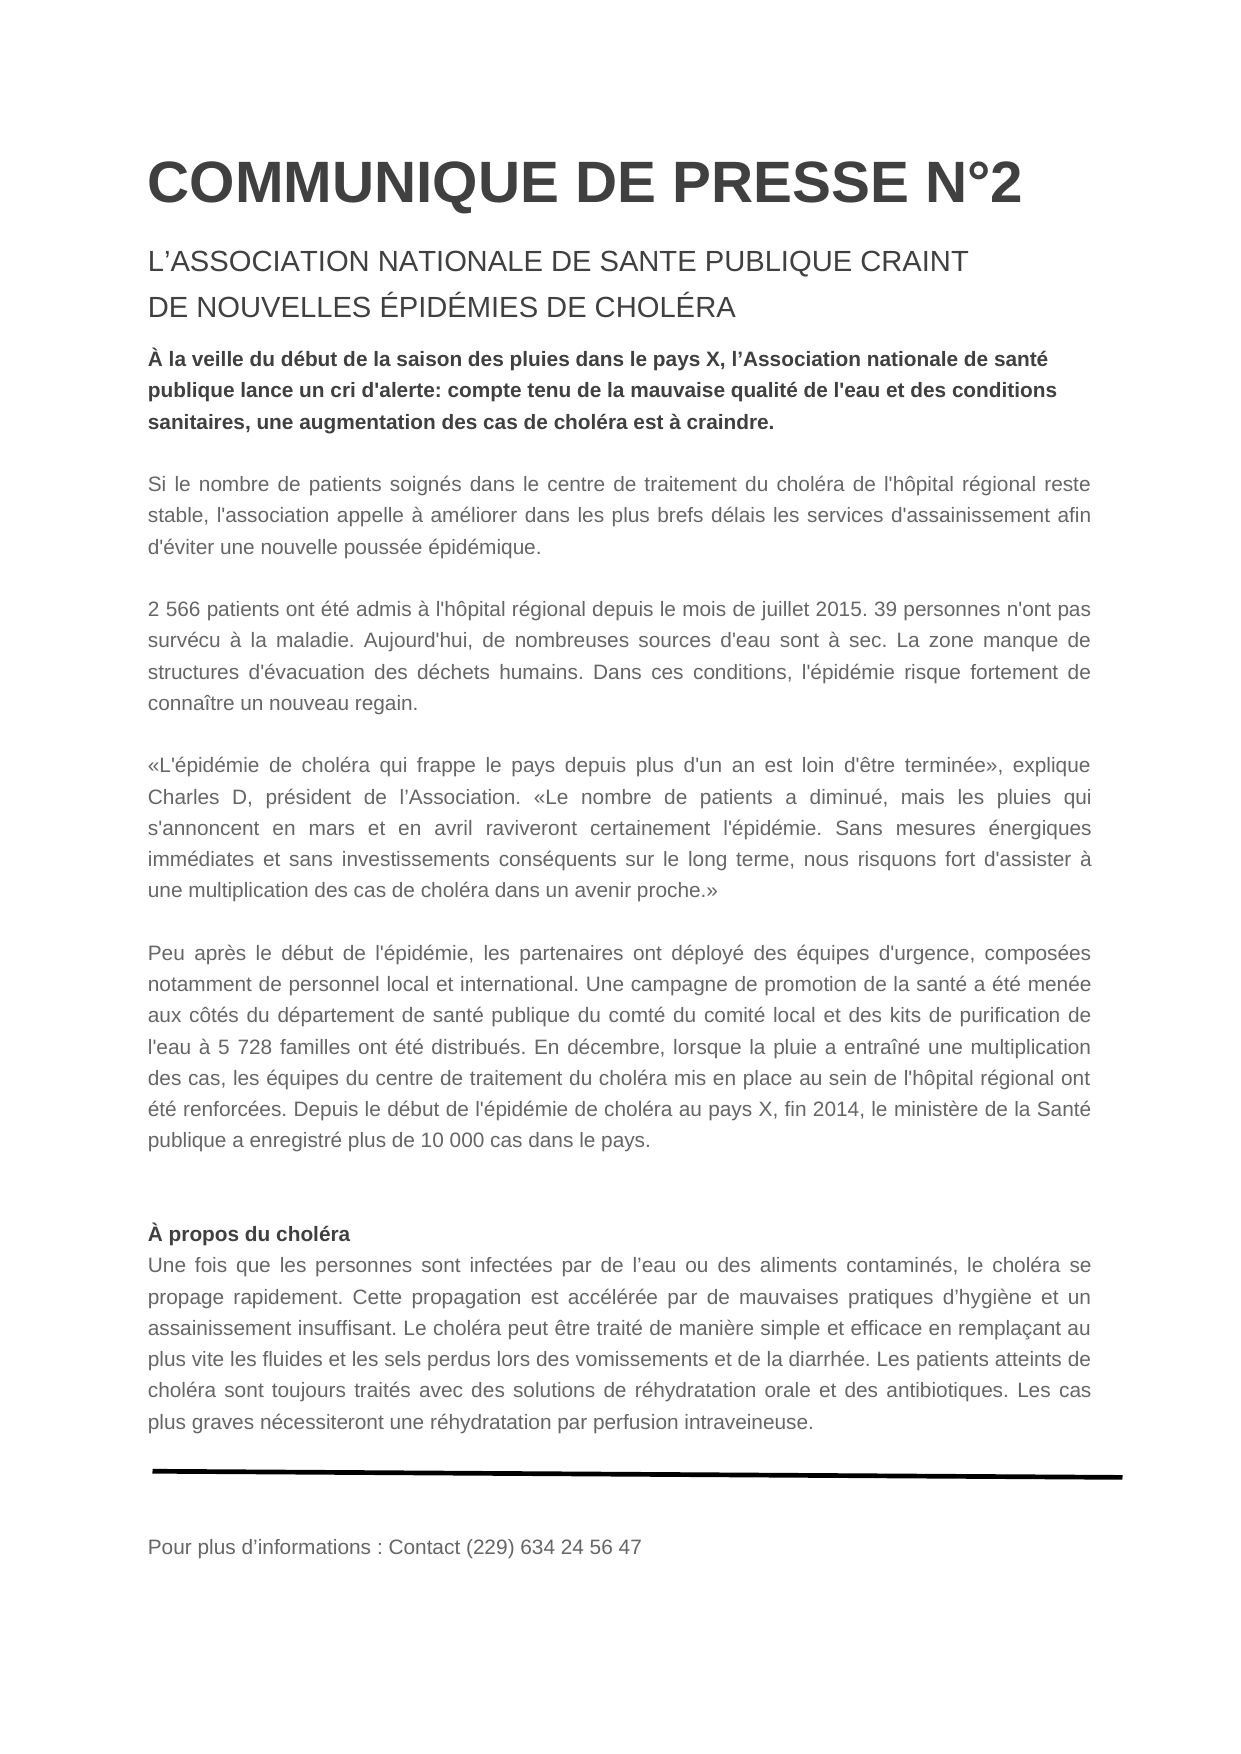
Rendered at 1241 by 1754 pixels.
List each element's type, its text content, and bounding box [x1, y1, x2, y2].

subtitle l’association nationale de sante publique CRAINT DE NOUVELLES ÉPIDÉMIES DE CHOLÉRA [148, 230, 1093, 324]
text À propos du choléra [148, 1215, 1093, 1246]
text Si le nombre de patients soignés dans le centre de traitement du choléra de l'hôpital régional reste stable, l'association appelle à améliorer dans les plus brefs délais les services d'assainissement afin d'éviter une nouvelle poussée épidémique. [148, 465, 1093, 558]
text Pour plus d’informations : Contact (229) 634 24 56 47 [148, 1527, 1093, 1558]
text Une fois que les personnes sont infectées par de l’eau ou des aliments contaminés, le choléra se propage rapidement. Cette propagation est accélérée par de mauvaises pratiques d’hygiène et un assainissement insuffisant. Le choléra peut être traité de manière simple et efficace en remplaçant au plus vite les fluides et les sels perdus lors des vomissements et de la diarrhée. Les patients atteints de choléra sont toujours traités avec des solutions de réhydratation orale et des antibiotiques. Les cas plus graves nécessiteront une réhydratation par perfusion intraveineuse. [148, 1246, 1093, 1433]
text Peu après le début de l'épidémie, les partenaires ont déployé des équipes d'urgence, composées notamment de personnel local et international. Une campagne de promotion de la santé a été menée aux côtés du département de santé publique du comté du comité local et des kits de purification de l'eau à 5 728 familles ont été distribués. En décembre, lorsque la pluie a entraîné une multiplication des cas, les équipes du centre de traitement du choléra mis en place au sein de l'hôpital régional ont été renforcées. Depuis le début de l'épidémie de choléra au pays X, fin 2014, le ministère de la Santé publique a enregistré plus de 10 000 cas dans le pays. [148, 933, 1093, 1152]
text «L'épidémie de choléra qui frappe le pays depuis plus d'un an est loin d'être terminée», explique Charles D, président de l’Association. «Le nombre de patients a diminué, mais les pluies qui s'annoncent en mars et en avril raviveront certainement l'épidémie. Sans mesures énergiques immédiates et sans investissements conséquents sur le long terme, nous risquons fort d'assister à une multiplication des cas de choléra dans un avenir proche.» [148, 746, 1093, 902]
text À la veille du début de la saison des pluies dans le pays X, l’Association nationale de santé publique lance un cri d'alerte: compte tenu de la mauvaise qualité de l'eau et des conditions sanitaires, une augmentation des cas de choléra est à craindre. [148, 340, 1093, 433]
text 2 566 patients ont été admis à l'hôpital régional depuis le mois de juillet 2015. 39 personnes n'ont pas survécu à la maladie. Aujourd'hui, de nombreuses sources d'eau sont à sec. La zone manque de structures d'évacuation des déchets humains. Dans ces conditions, l'épidémie risque fortement de connaître un nouveau regain. [148, 590, 1093, 715]
subtitle COMMUNIQUE DE PRESSE N°2 [148, 148, 1093, 215]
